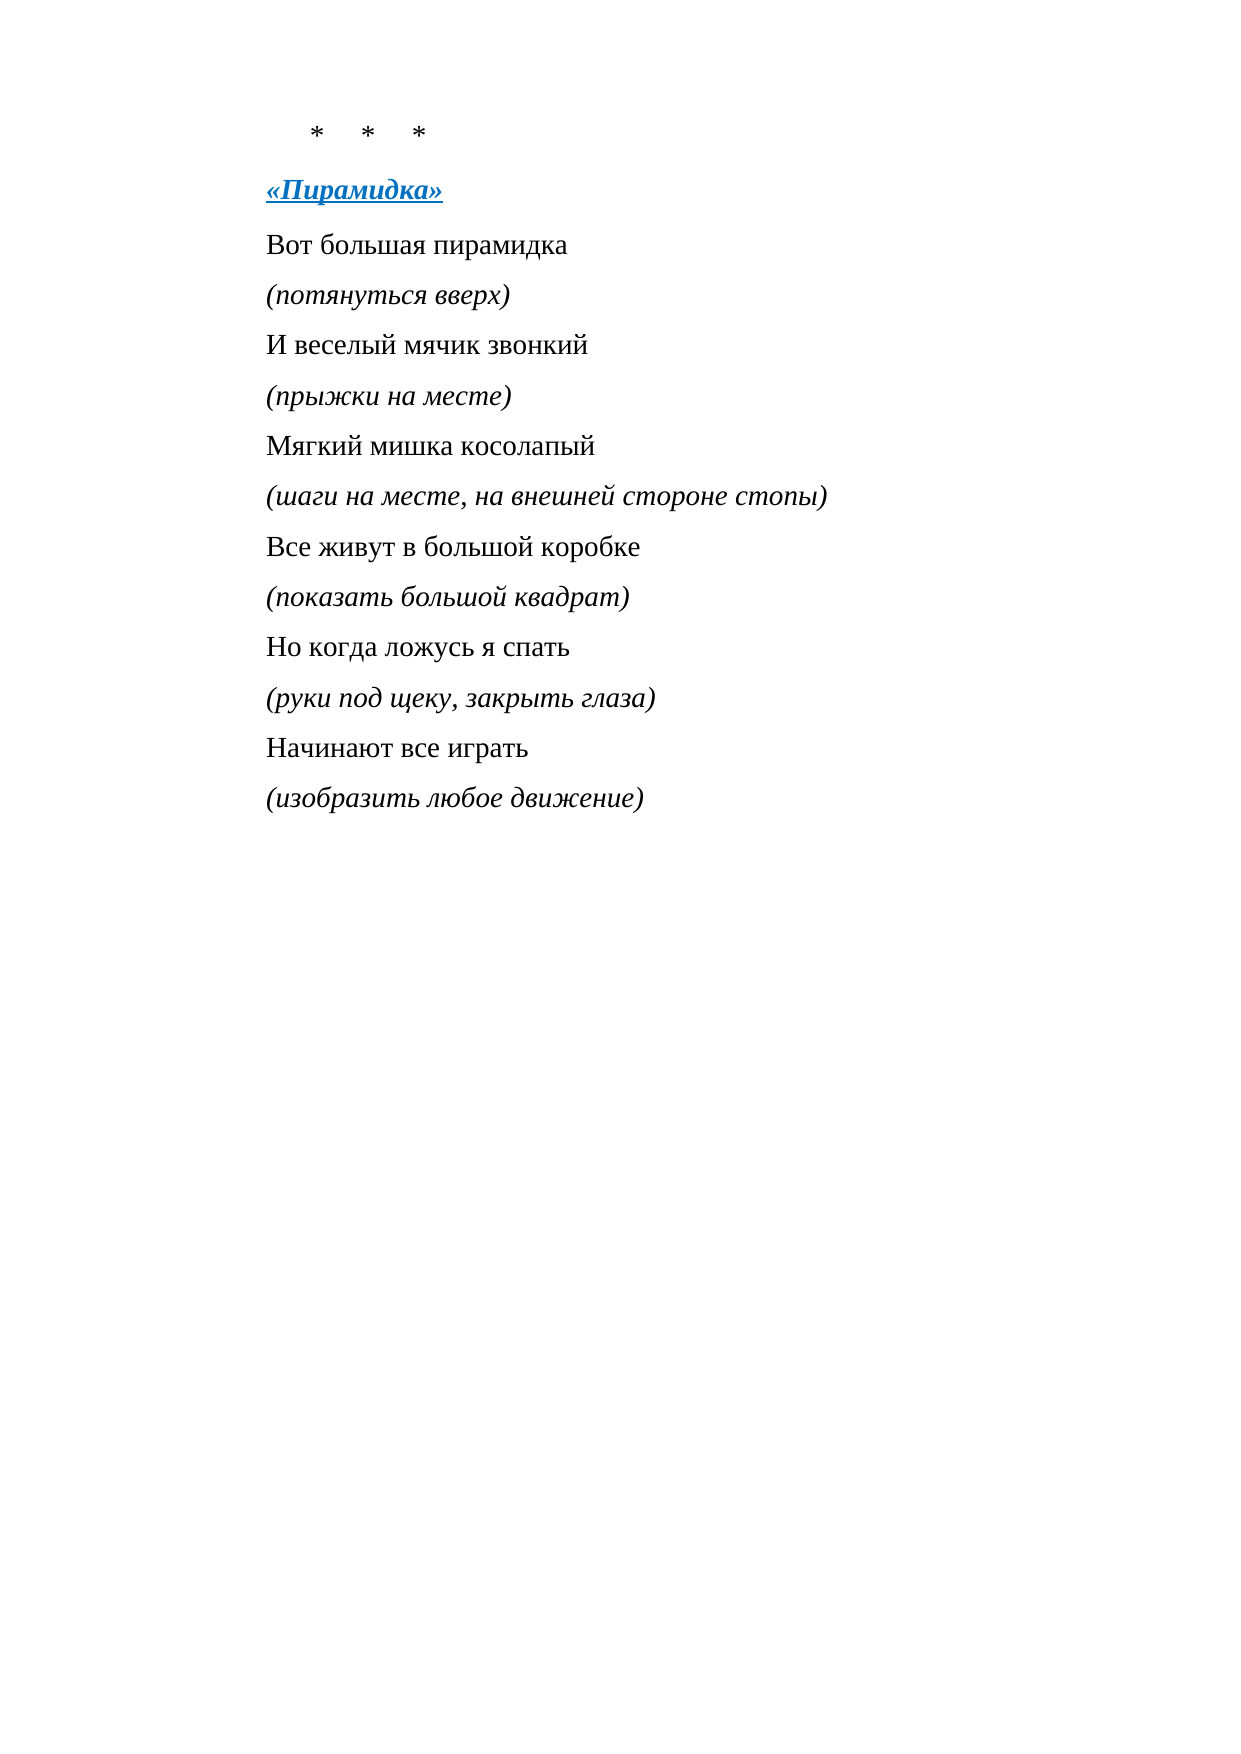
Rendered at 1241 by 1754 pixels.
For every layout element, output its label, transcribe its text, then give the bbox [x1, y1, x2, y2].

text (шаги на месте, на внешней стороне стопы) Все живут в большой коробке [266, 478, 1152, 562]
text * * * [266, 118, 1152, 152]
text (изобразить любое движение) [266, 780, 1152, 814]
text Вот большая пирамидка [266, 227, 1152, 260]
text «Пирамидка» [266, 172, 1152, 206]
text (потянуться вверх) И веселый мячик звонкий [266, 277, 1152, 361]
text (руки под щеку, закрыть глаза) Начинают все играть [266, 680, 1152, 763]
text (показать большой квадрат) Но когда ложусь я спать [266, 579, 1152, 663]
text (прыжки на месте) Мягкий мишка косолапый [266, 378, 1152, 462]
